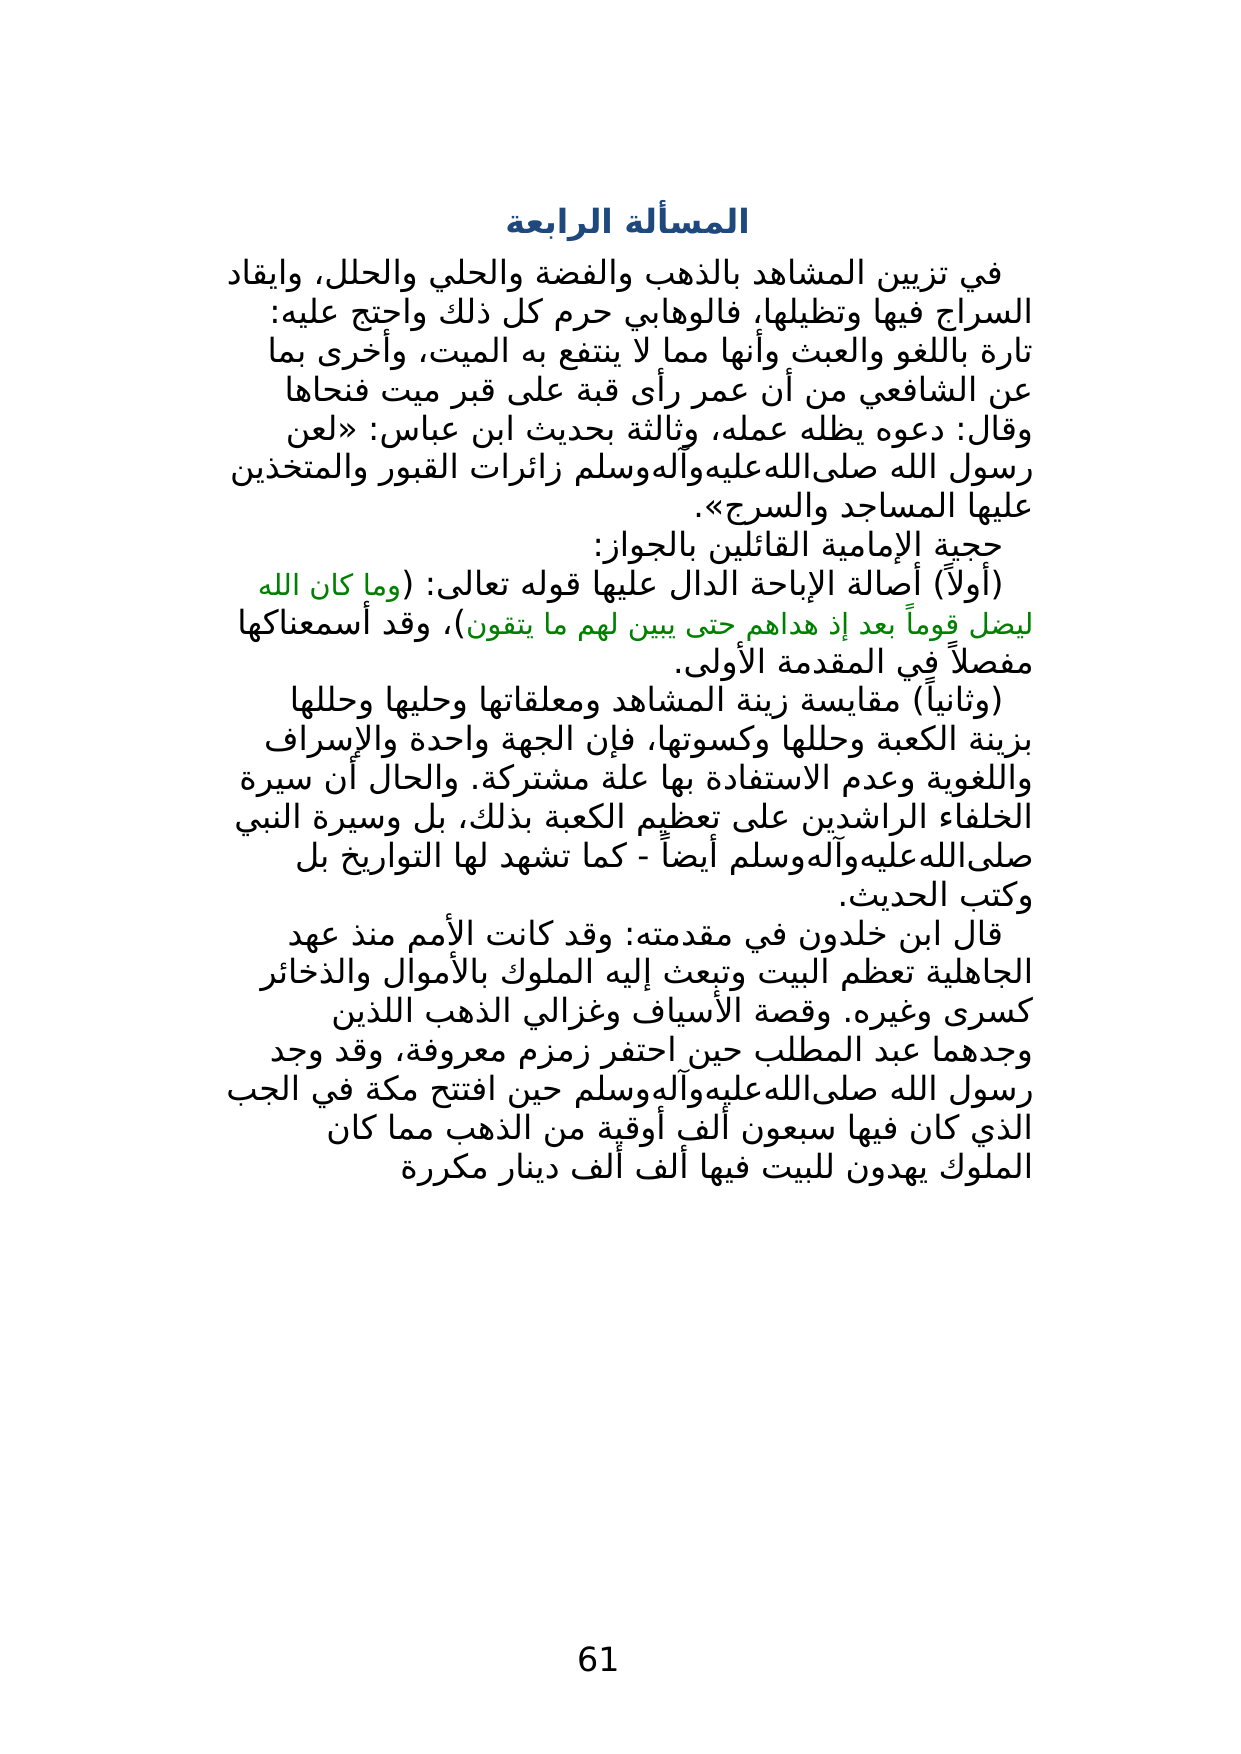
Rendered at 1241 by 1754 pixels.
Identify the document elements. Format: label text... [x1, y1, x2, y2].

text في تزيين المشاهد بالذهب والفضة والحلي والحلل، وايقاد السراج فيها وتظيلها، فالوهابي حرم كل ذلك واحتج عليه: تارة باللغو والعبث وأنها مما لا ينتفع به الميت، وأخرى بما عن الشافعي من أن عمر رأى قبة على قبر ميت فنحاها وقال: دعوه يظله عمله، وثالثة بحديث ابن عباس: «لعن رسول الله صلى‌الله‌عليه‌وآله‌وسلم زائرات القبور والمتخذين عليها المساجد والسرج». [222, 253, 1033, 526]
text قال ابن خلدون في مقدمته: وقد كانت الأمم منذ عهد الجاهلية تعظم البيت وتبعث إليه الملوك بالأموال والذخائر كسرى وغيره. وقصة الأسياف وغزالي الذهب اللذين وجدهما عبد المطلب حين احتفر زمزم معروفة، وقد وجد رسول الله صلى‌الله‌عليه‌وآله‌وسلم حين افتتح مكة في الجب الذي كان فيها سبعون ألف أوقية من الذهب مما كان الملوك يهدون للبيت فيها ألف ألف دينار مكررة [222, 914, 1033, 1186]
text حجية الإمامية القائلين بالجواز: [222, 526, 1033, 564]
text (أولاً) أصالة الإباحة الدال عليها قوله تعالى: (وما كان الله ليضل قوماً بعد إذ هداهم حتى يبين لهم ما يتقون)، وقد أسمعناكها مفصلاً في المقدمة الأولى. [222, 564, 1033, 681]
subtitle المسألة الرابعة [222, 202, 1033, 241]
text (وثانياً) مقايسة زينة المشاهد ومعلقاتها وحليها وحللها بزينة الكعبة وحللها وكسوتها، فإن الجهة واحدة والإسراف واللغوية وعدم الاستفادة بها علة مشتركة. والحال أن سيرة الخلفاء الراشدين على تعظيم الكعبة بذلك، بل وسيرة النبي صلى‌الله‌عليه‌وآله‌وسلم أيضاً - كما تشهد لها التواريخ بل وكتب الحديث. [222, 681, 1033, 914]
